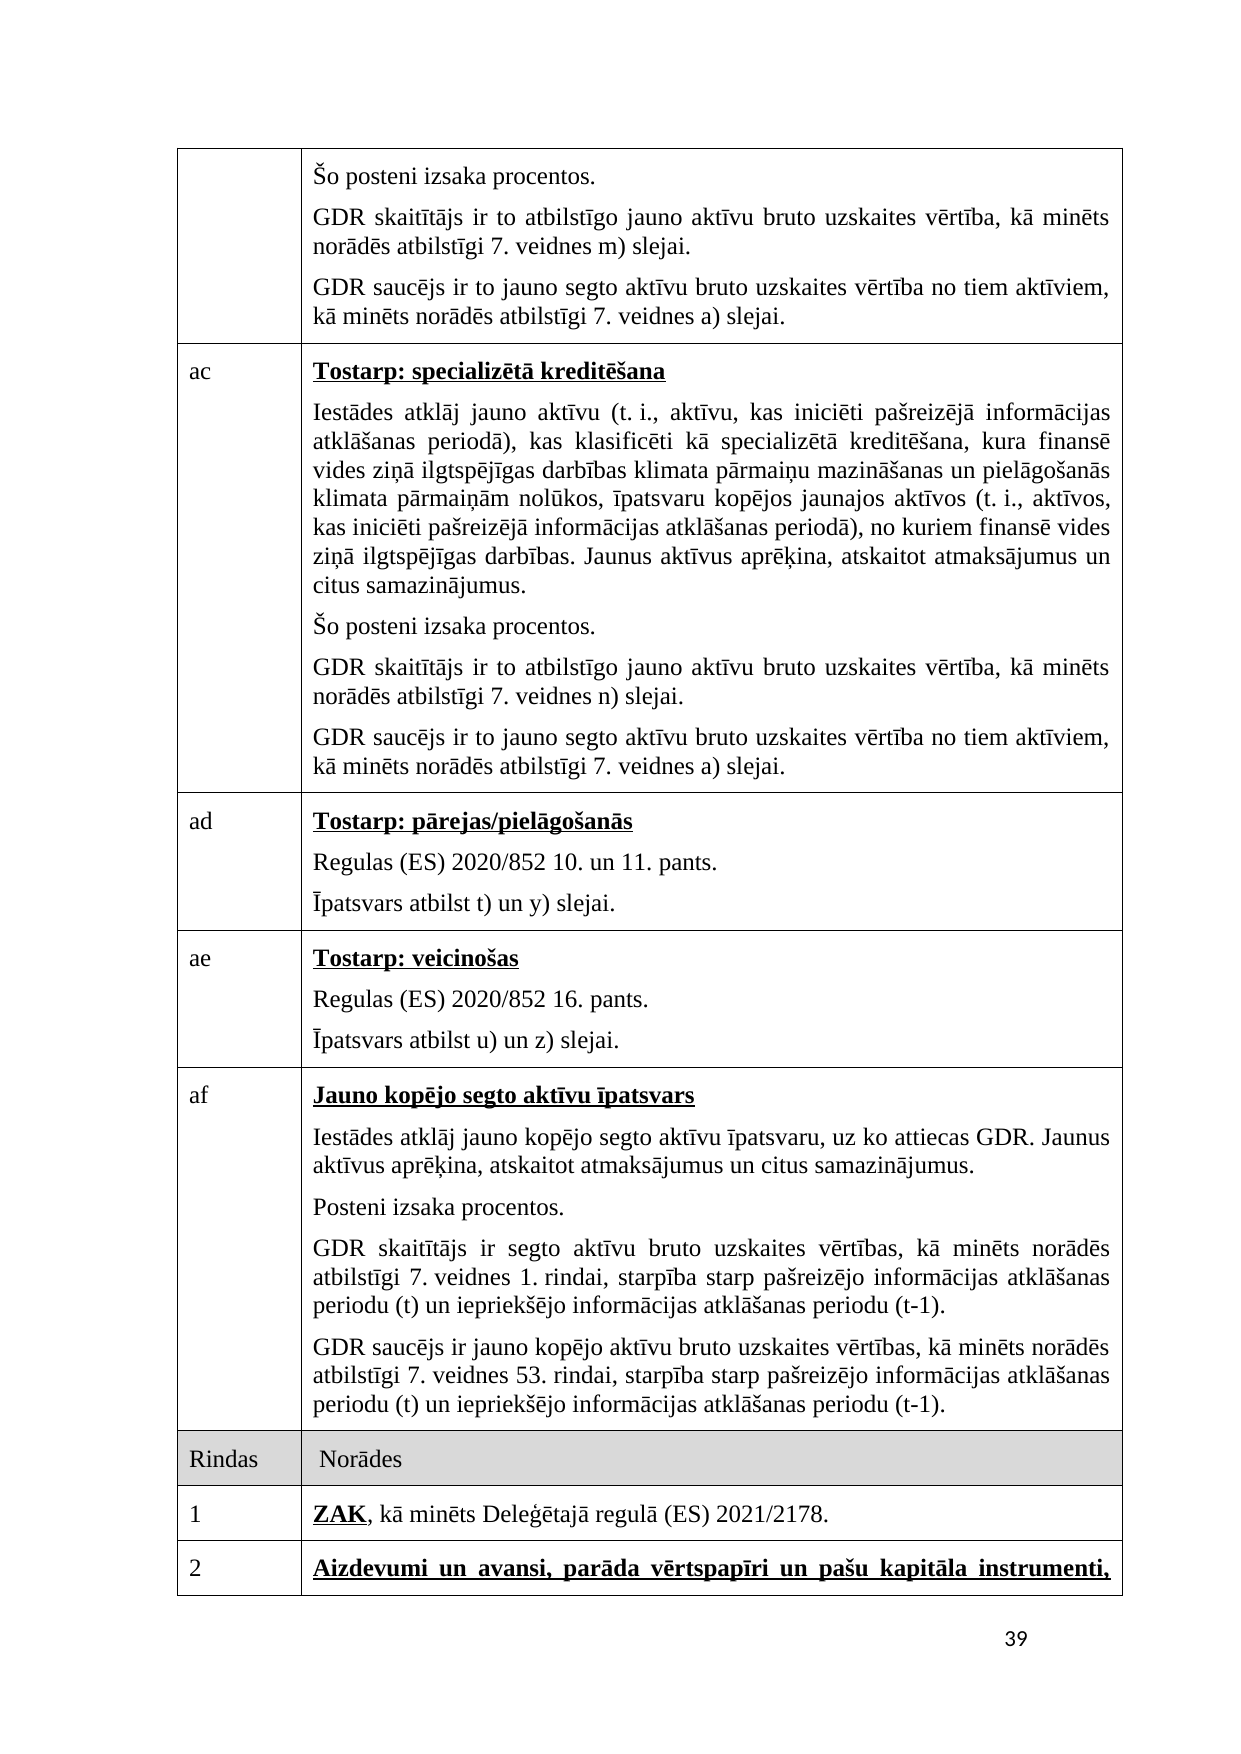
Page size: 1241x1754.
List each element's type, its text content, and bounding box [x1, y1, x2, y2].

table_cell Tostarp: veicinošas Regulas (ES) 2020/852 16. pants. Īpatsvars atbilst u) un z) slejai. [302, 931, 1122, 1067]
table_cell Norādes [302, 1431, 1122, 1485]
table_cell ab [178, 149, 301, 342]
table_cell 1 [178, 1486, 301, 1540]
table_cell 2 [178, 1541, 301, 1595]
table_cell Jauno kopējo segto aktīvu īpatsvars Iestādes atklāj jauno kopējo segto aktīvu īpatsvaru, uz ko attiecas GDR. Jaunus aktīvus aprēķina, atskaitot atmaksājumus un citus samazinājumus. Posteni izsaka procentos. GDR skaitītājs ir segto aktīvu bruto uzskaites vērtības, kā minēts norādēs atbilstīgi 7. veidnes 1. rindai, starpība starp pašreizējo informācijas atklāšanas periodu (t) un iepriekšējo informācijas atklāšanas periodu (t-1). GDR saucējs ir jauno kopējo aktīvu bruto uzskaites vērtības, kā minēts norādēs atbilstīgi 7. veidnes 53. rindai, starpība starp pašreizējo informācijas atklāšanas periodu (t) un iepriekšējo informācijas atklāšanas periodu (t-1). [302, 1068, 1122, 1430]
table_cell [302, 149, 1122, 342]
table_cell Tostarp: specializētā kreditēšana Iestādes atklāj jauno aktīvu (t. i., aktīvu, kas iniciēti pašreizējā informācijas atklāšanas periodā), kas klasificēti kā specializētā kreditēšana, kura finansē vides ziņā ilgtspējīgas darbības klimata pārmaiņu mazināšanas un pielāgošanās klimata pārmaiņām nolūkos, īpatsvaru kopējos jaunajos aktīvos (t. i., aktīvos, kas iniciēti pašreizējā informācijas atklāšanas periodā), no kuriem finansē vides ziņā ilgtspējīgas darbības. Jaunus aktīvus aprēķina, atskaitot atmaksājumus un citus samazinājumus. Šo posteni izsaka procentos. GDR skaitītājs ir to atbilstīgo jauno aktīvu bruto uzskaites vērtība, kā minēts norādēs atbilstīgi 7. veidnes n) slejai. GDR saucējs ir to jauno segto aktīvu bruto uzskaites vērtība no tiem aktīviem, kā minēts norādēs atbilstīgi 7. veidnes a) slejai. [302, 344, 1122, 792]
table_cell ZAK, kā minēts Deleģētajā regulā (ES) 2021/2178. [302, 1486, 1122, 1540]
table_cell af [178, 1068, 301, 1430]
table_cell ae [178, 931, 301, 1067]
table_cell Rindas [178, 1431, 301, 1485]
table_cell ac [178, 344, 301, 792]
table_cell ad [178, 793, 301, 929]
table_cell Tostarp: pārejas/pielāgošanās Regulas (ES) 2020/852 10. un 11. pants. Īpatsvars atbilst t) un y) slejai. [302, 793, 1122, 929]
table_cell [302, 1541, 1122, 1595]
